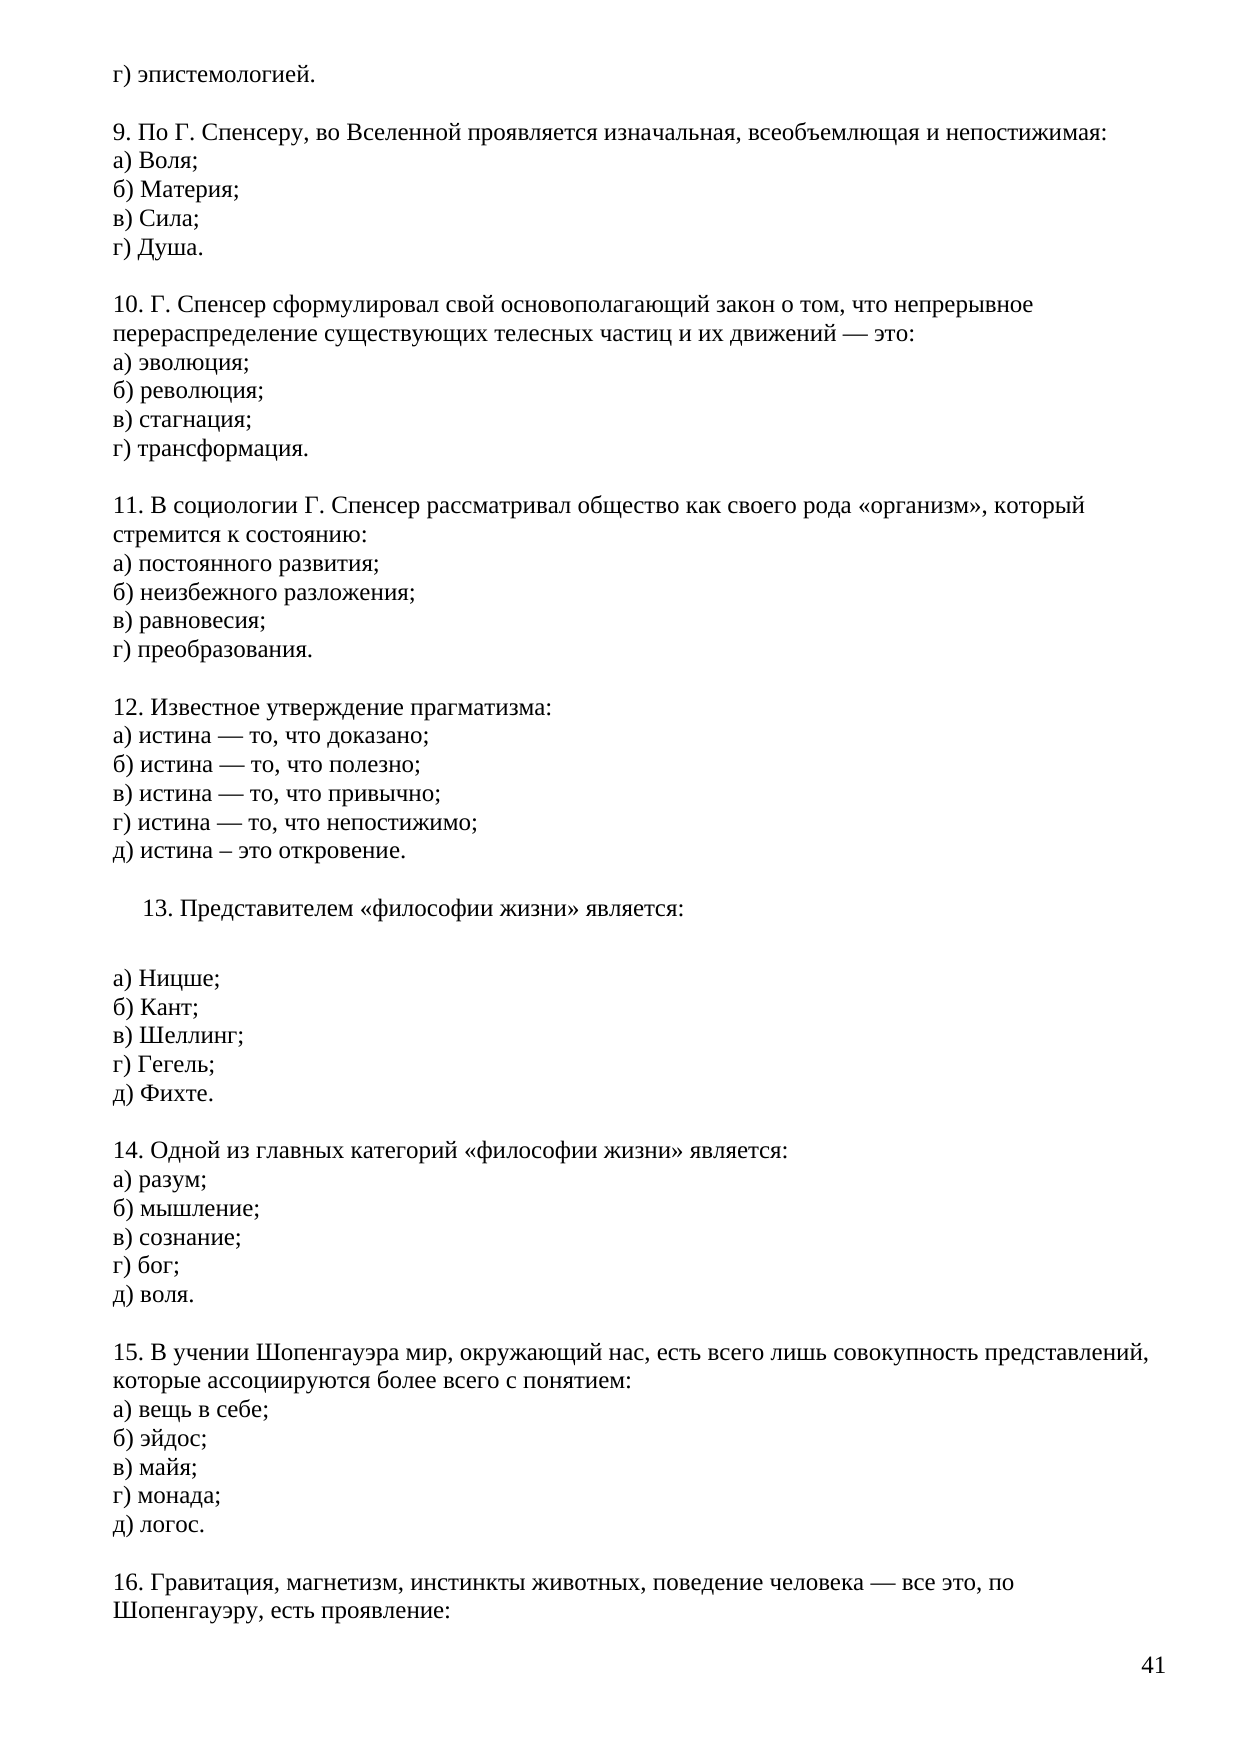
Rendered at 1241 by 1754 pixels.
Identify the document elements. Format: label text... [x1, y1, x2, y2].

text а) Воля; [113, 145, 1166, 174]
text 10. Г. Спенсер сформулировал свой основополагающий закон о том, что непрерывное перераспределение существующих телесных частиц и их движений — это: [113, 289, 1166, 347]
text 12. Известное утверждение прагматизма: [113, 692, 1166, 720]
text г) истина — то, что непостижимо; [113, 807, 1166, 835]
text б) революция; [113, 375, 1166, 404]
text в) истина — то, что привычно; [113, 778, 1166, 807]
text г) трансформация. [113, 433, 1166, 462]
text г) преобразования. [113, 634, 1166, 663]
text а) Ницше; [113, 963, 1166, 992]
text 16. Гравитация, магнетизм, инстинкты животных, поведение человека — все это, по Шопенгауэру, есть проявление: [113, 1567, 1166, 1624]
text б) истина — то, что полезно; [113, 749, 1166, 778]
text г) Гегель; [113, 1049, 1166, 1078]
text в) стагнация; [113, 404, 1166, 433]
text в) равновесия; [113, 605, 1166, 634]
text б) неизбежного разложения; [113, 577, 1166, 605]
text б) Кант; [113, 992, 1166, 1020]
text д) логос. [113, 1509, 1166, 1538]
text г) монада; [113, 1480, 1166, 1509]
text б) эйдос; [113, 1423, 1166, 1452]
text 15. В учении Шопенгауэра мир, окружающий нас, есть всего лишь совокупность представлений, которые ассоциируются более всего с понятием: [113, 1337, 1166, 1394]
text 13. Представителем «философии жизни» является: [142, 893, 1166, 922]
text д) воля. [113, 1279, 1166, 1308]
text 14. Одной из главных категорий «философии жизни» является: [113, 1135, 1166, 1164]
text а) эволюция; [113, 347, 1166, 375]
text в) сознание; [113, 1222, 1166, 1250]
text г) эпистемологией. [113, 59, 1166, 88]
text а) вещь в себе; [113, 1394, 1166, 1423]
text в) Шеллинг; [113, 1020, 1166, 1049]
text д) истина – это откровение. [113, 835, 1166, 864]
text б) Материя; [113, 174, 1166, 203]
text 11. В социологии Г. Спенсер рассматривал общество как своего рода «организм», который стремится к состоянию: [113, 490, 1166, 548]
text а) постоянного развития; [113, 548, 1166, 577]
text г) Душа. [113, 232, 1166, 260]
text 9. По Г. Спенсеру, во Вселенной проявляется изначальная, всеобъемлющая и непостижимая: [113, 117, 1166, 145]
text д) Фихте. [113, 1078, 1166, 1107]
text б) мышление; [113, 1193, 1166, 1222]
text а) разум; [113, 1164, 1166, 1193]
text г) бог; [113, 1250, 1166, 1279]
text в) майя; [113, 1452, 1166, 1480]
text в) Сила; [113, 203, 1166, 232]
text а) истина — то, что доказано; [113, 720, 1166, 749]
